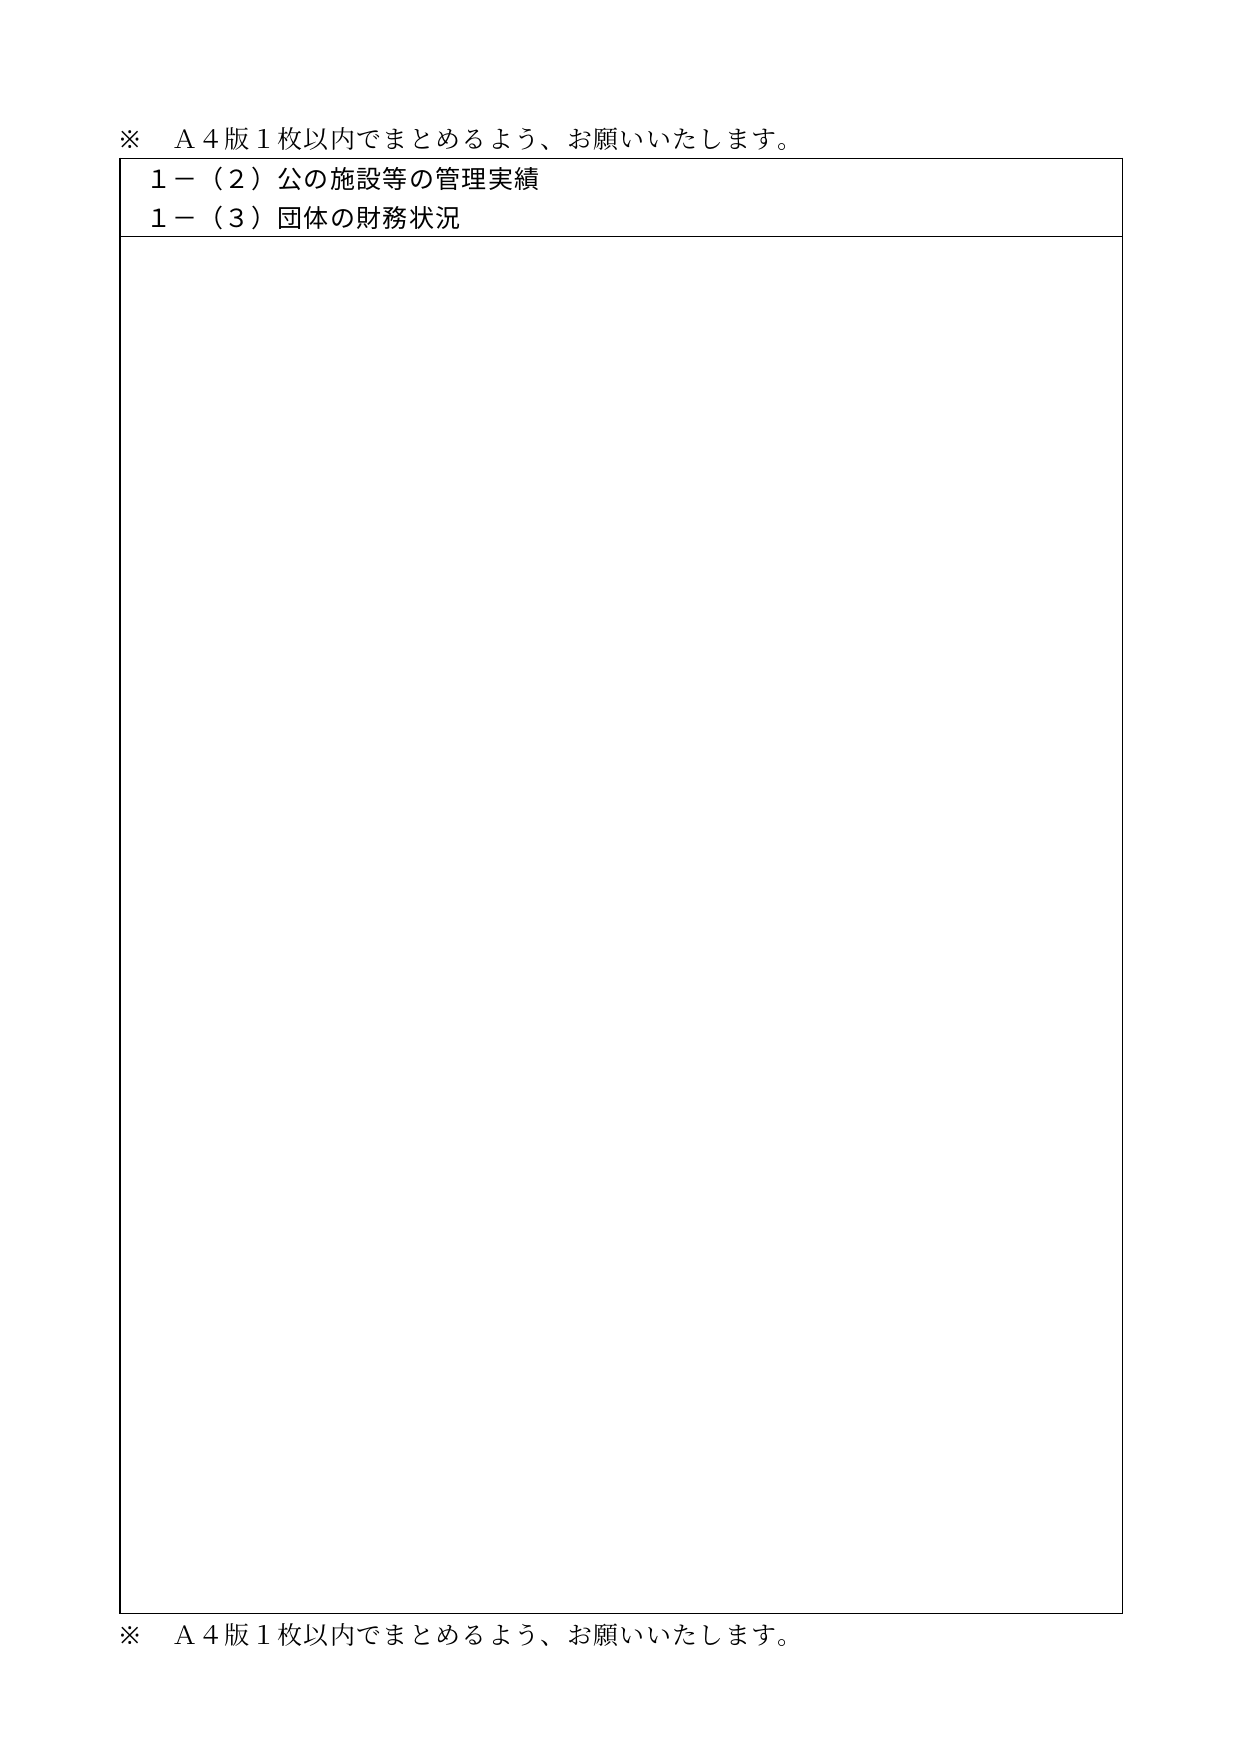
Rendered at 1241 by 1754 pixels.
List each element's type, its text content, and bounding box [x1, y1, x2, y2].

table_header １－（２）公の施設等の管理実績 １－（３）団体の財務状況 [121, 159, 1122, 236]
text ※ Ａ４版１枚以内でまとめるよう、お願いいたします。 [119, 1614, 1121, 1653]
table_cell [121, 237, 1122, 1613]
text ※ Ａ４版１枚以内でまとめるよう、お願いいたします。 [119, 119, 1121, 157]
